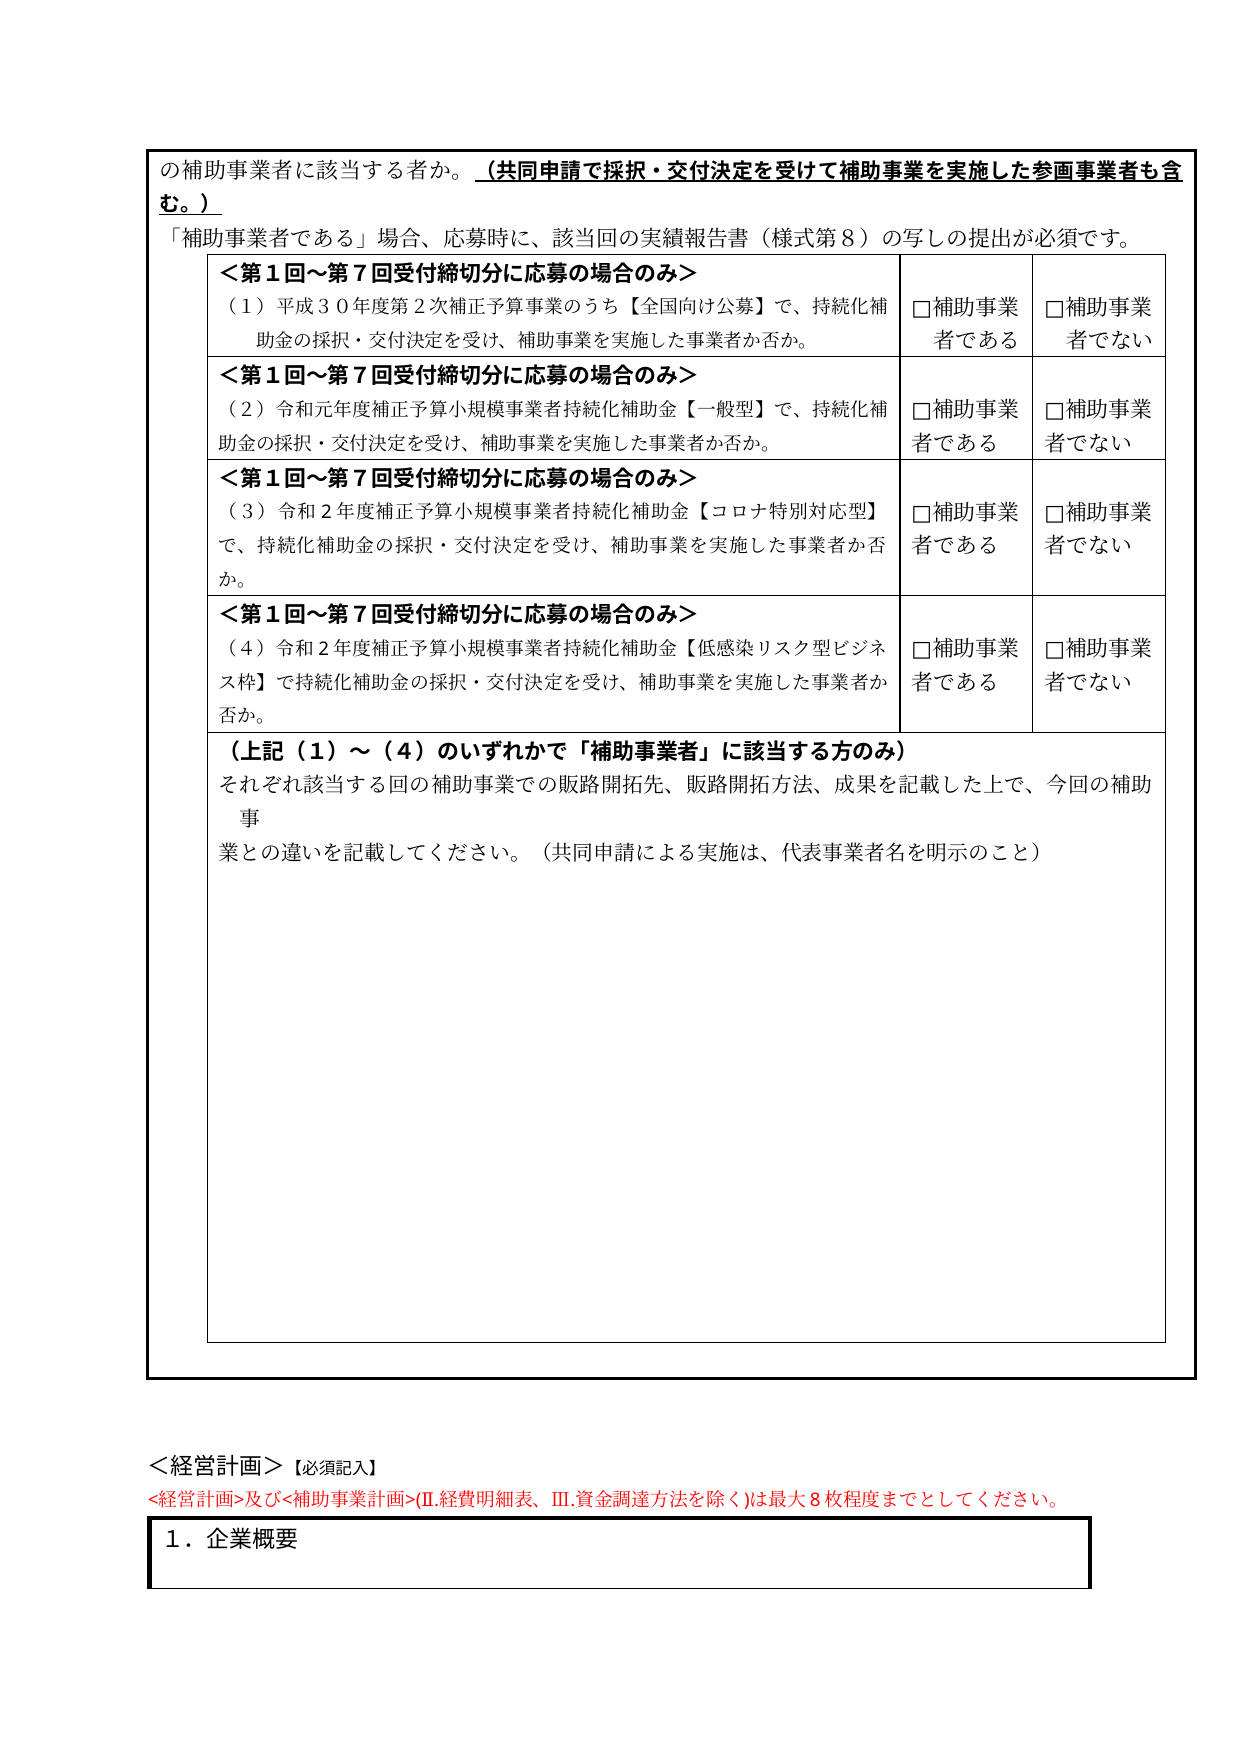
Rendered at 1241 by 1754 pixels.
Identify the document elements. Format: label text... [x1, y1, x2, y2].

table_header １．企業概要 [152, 1520, 1088, 1588]
text <経営計画>及び<補助事業計画>(Ⅱ.経費明細表、Ⅲ.資金調達方法を除く)は最大8枚程度までとしてください。 [148, 1482, 1092, 1516]
text ＜経営計画＞【必須記入】 [148, 1448, 1092, 1482]
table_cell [149, 152, 1194, 1377]
